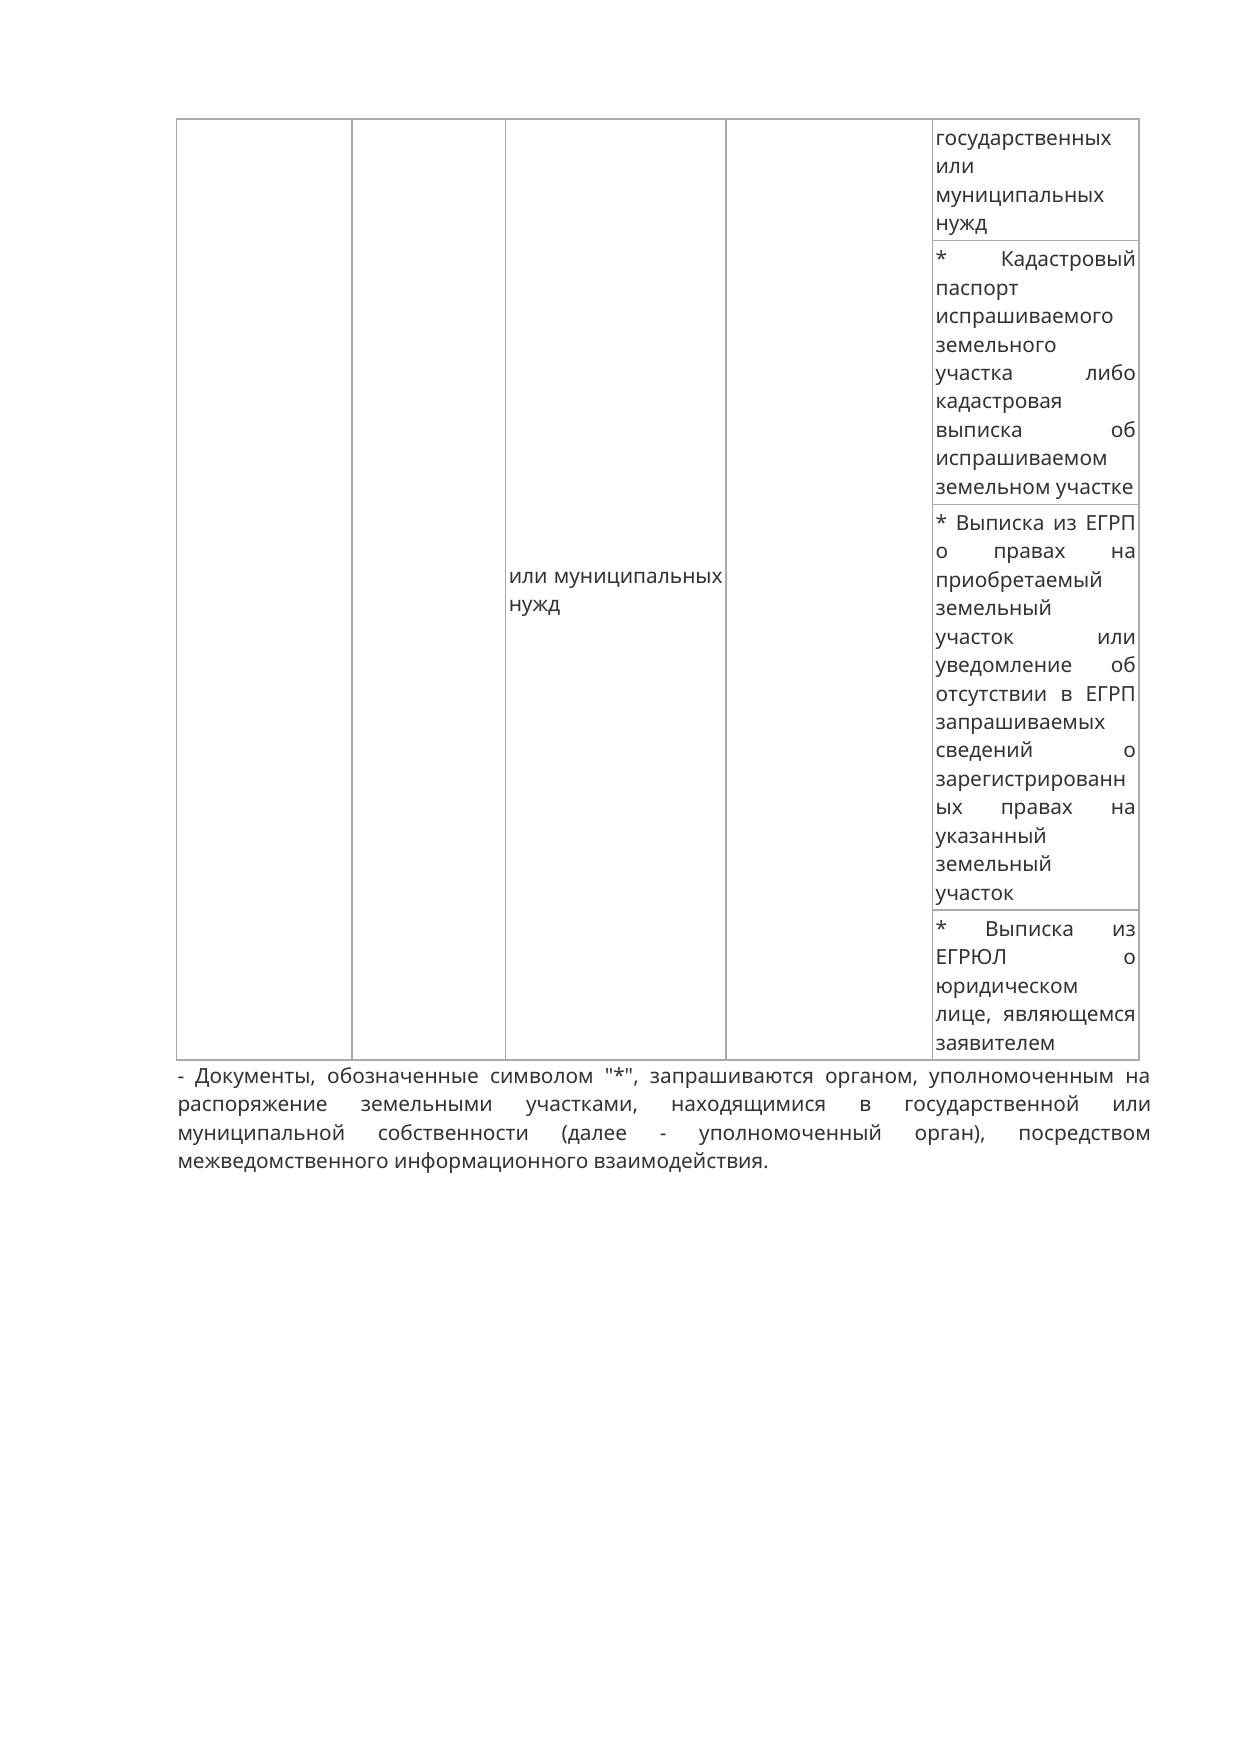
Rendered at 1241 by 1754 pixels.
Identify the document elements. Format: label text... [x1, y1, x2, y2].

table_cell * Выписка из ЕГРЮЛ о юридическом лице, являющемся заявителем [933, 911, 1138, 1059]
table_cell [177, 120, 351, 1059]
text - Документы, обозначенные символом "*", запрашиваются органом, уполномоченным на распоряжение земельными участками, находящимися в государственной или муниципальной собственности (далее - уполномоченный орган), посредством межведомственного информационного взаимодействия. [177, 1061, 1152, 1175]
table_cell * Выписка из ЕГРП о правах на приобретаемый земельный участок или уведомление об отсутствии в ЕГРП запрашиваемых сведений о зарегистрированных правах на указанный земельный участок [933, 505, 1138, 909]
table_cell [353, 120, 505, 1059]
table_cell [727, 120, 932, 1059]
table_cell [506, 120, 725, 1059]
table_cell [933, 120, 1138, 240]
table_cell * Кадастровый паспорт испрашиваемого земельного участка либо кадастровая выписка об испрашиваемом земельном участке [933, 241, 1138, 503]
